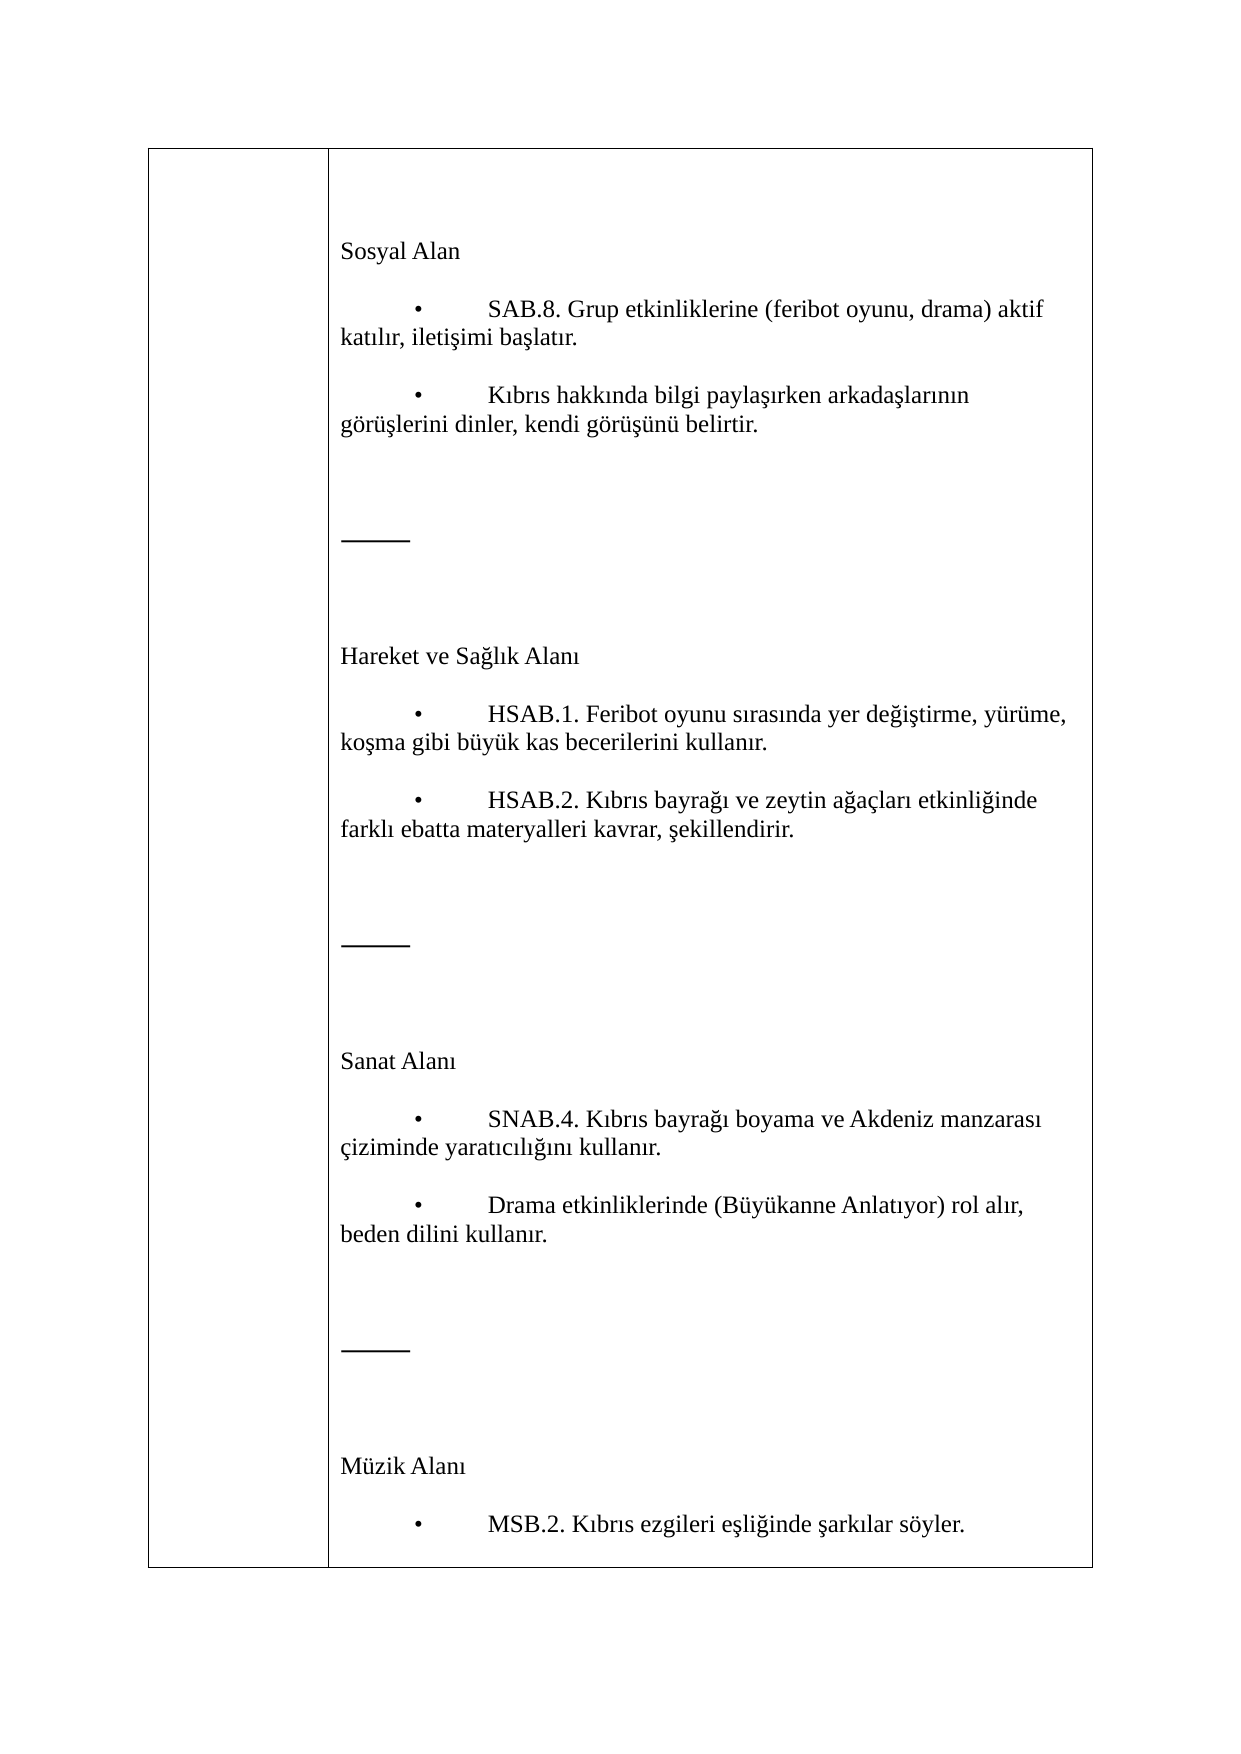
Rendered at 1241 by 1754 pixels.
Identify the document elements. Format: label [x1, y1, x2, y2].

table_cell [149, 149, 328, 1567]
table_cell [329, 149, 1092, 1567]
